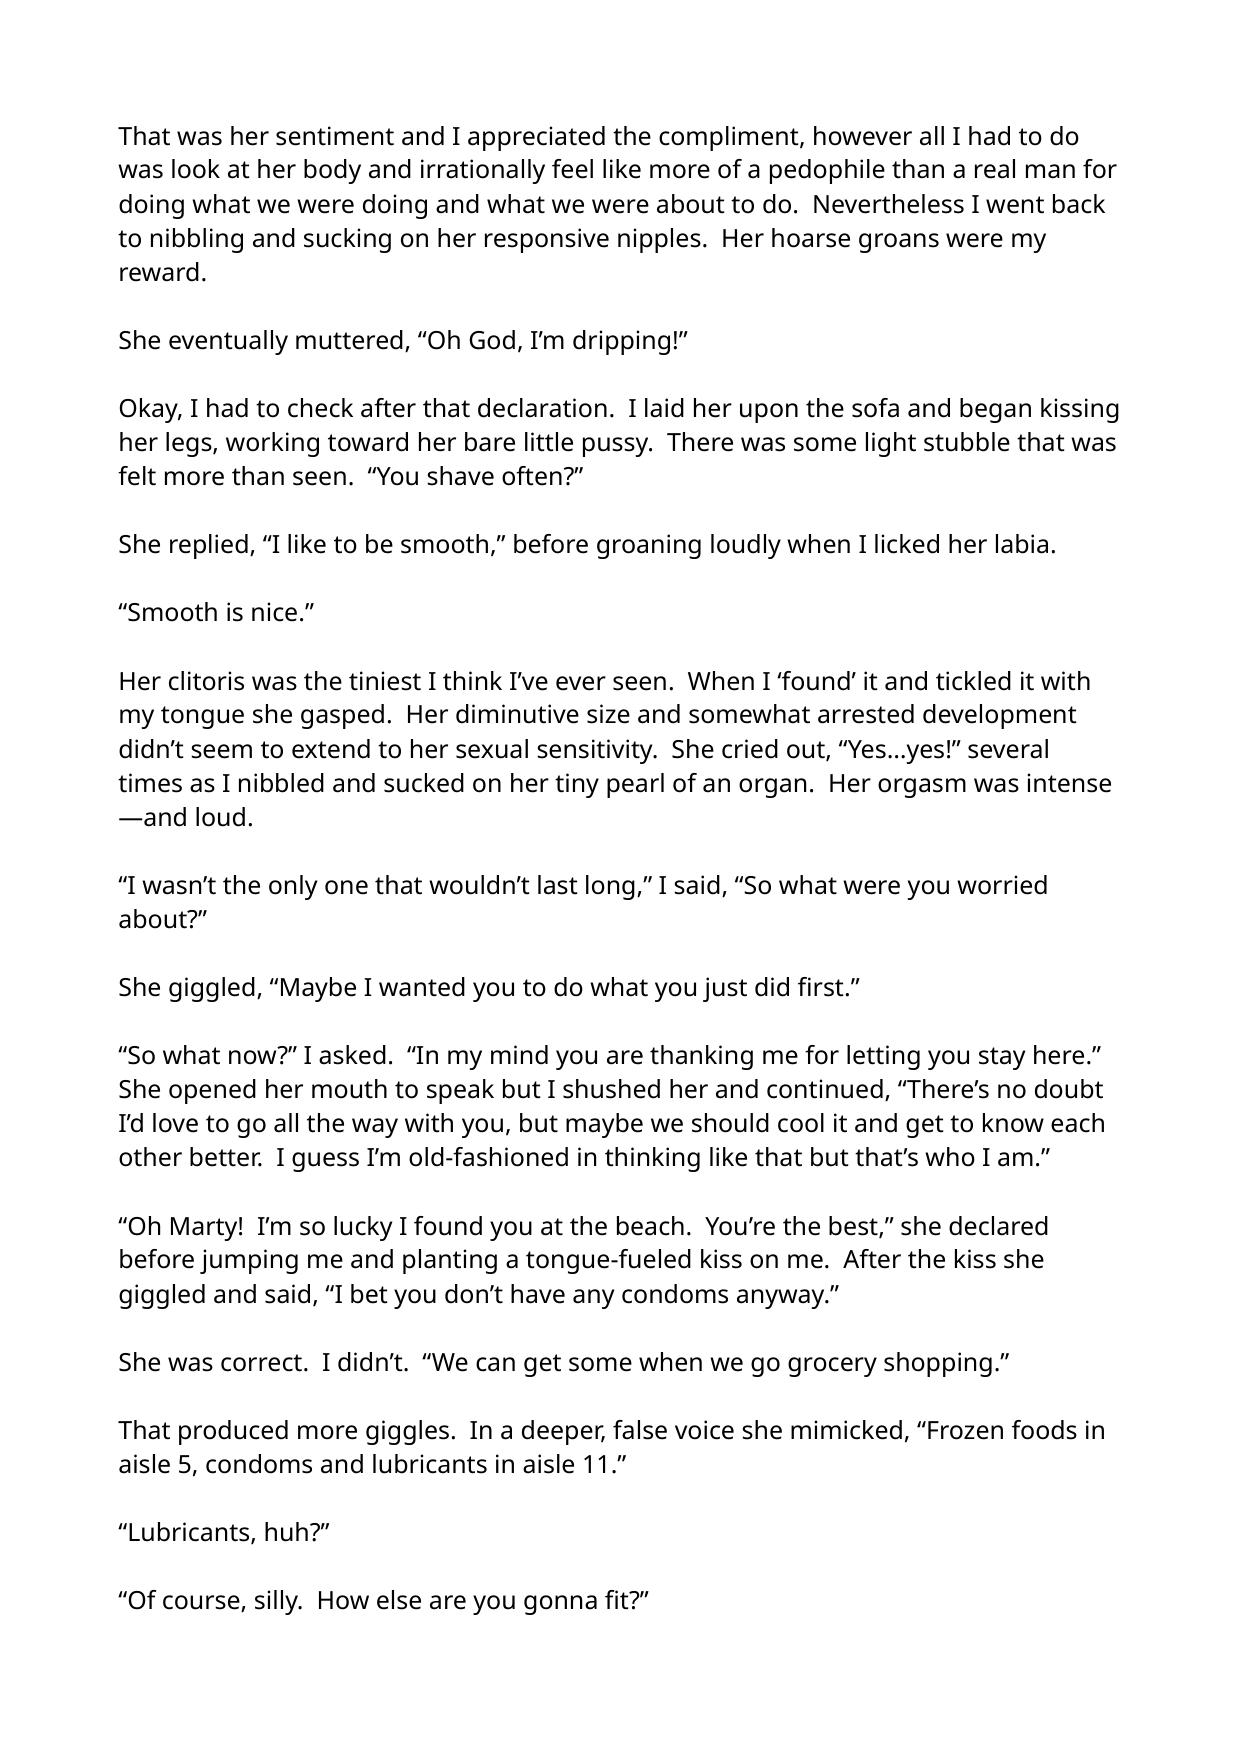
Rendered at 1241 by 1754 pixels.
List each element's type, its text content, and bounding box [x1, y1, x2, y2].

text She eventually muttered, “Oh God, I’m dripping!” [118, 322, 1122, 357]
text “I wasn’t the only one that wouldn’t last long,” I said, “So what were you worried about?” [118, 867, 1122, 936]
text That produced more giggles. In a deeper, false voice she mimicked, “Frozen foods in aisle 5, condoms and lubricants in aisle 11.” [118, 1412, 1122, 1481]
text She giggled, “Maybe I wanted you to do what you just did first.” [118, 970, 1122, 1004]
text That was her sentiment and I appreciated the compliment, however all I had to do was look at her body and irrationally feel like more of a pedophile than a real man for doing what we were doing and what we were about to do. Nevertheless I went back to nibbling and sucking on her responsive nipples. Her hoarse groans were my reward. [118, 118, 1122, 288]
text “Lubricants, huh?” [118, 1515, 1122, 1549]
text She replied, “I like to be smooth,” before groaning loudly when I licked her labia. [118, 527, 1122, 561]
text “Oh Marty! I’m so lucky I found you at the beach. You’re the best,” she declared before jumping me and planting a tongue-fueled kiss on me. After the kiss she giggled and said, “I bet you don’t have any condoms anyway.” [118, 1208, 1122, 1310]
text “Of course, silly. How else are you gonna fit?” [118, 1583, 1122, 1617]
text Her clitoris was the tiniest I think I’ve ever seen. When I ‘found’ it and tickled it with my tongue she gasped. Her diminutive size and somewhat arrested development didn’t seem to extend to her sexual sensitivity. She cried out, “Yes…yes!” several times as I nibbled and sucked on her tiny pearl of an organ. Her orgasm was intense—and loud. [118, 663, 1122, 833]
text “So what now?” I asked. “In my mind you are thanking me for letting you stay here.” She opened her mouth to speak but I shushed her and continued, “There’s no doubt I’d love to go all the way with you, but maybe we should cool it and get to know each other better. I guess I’m old-fashioned in thinking like that but that’s who I am.” [118, 1038, 1122, 1174]
text She was correct. I didn’t. “We can get some when we go grocery shopping.” [118, 1344, 1122, 1378]
text Okay, I had to check after that declaration. I laid her upon the sofa and began kissing her legs, working toward her bare little pussy. There was some light stubble that was felt more than seen. “You shave often?” [118, 391, 1122, 493]
text “Smooth is nice.” [118, 595, 1122, 629]
